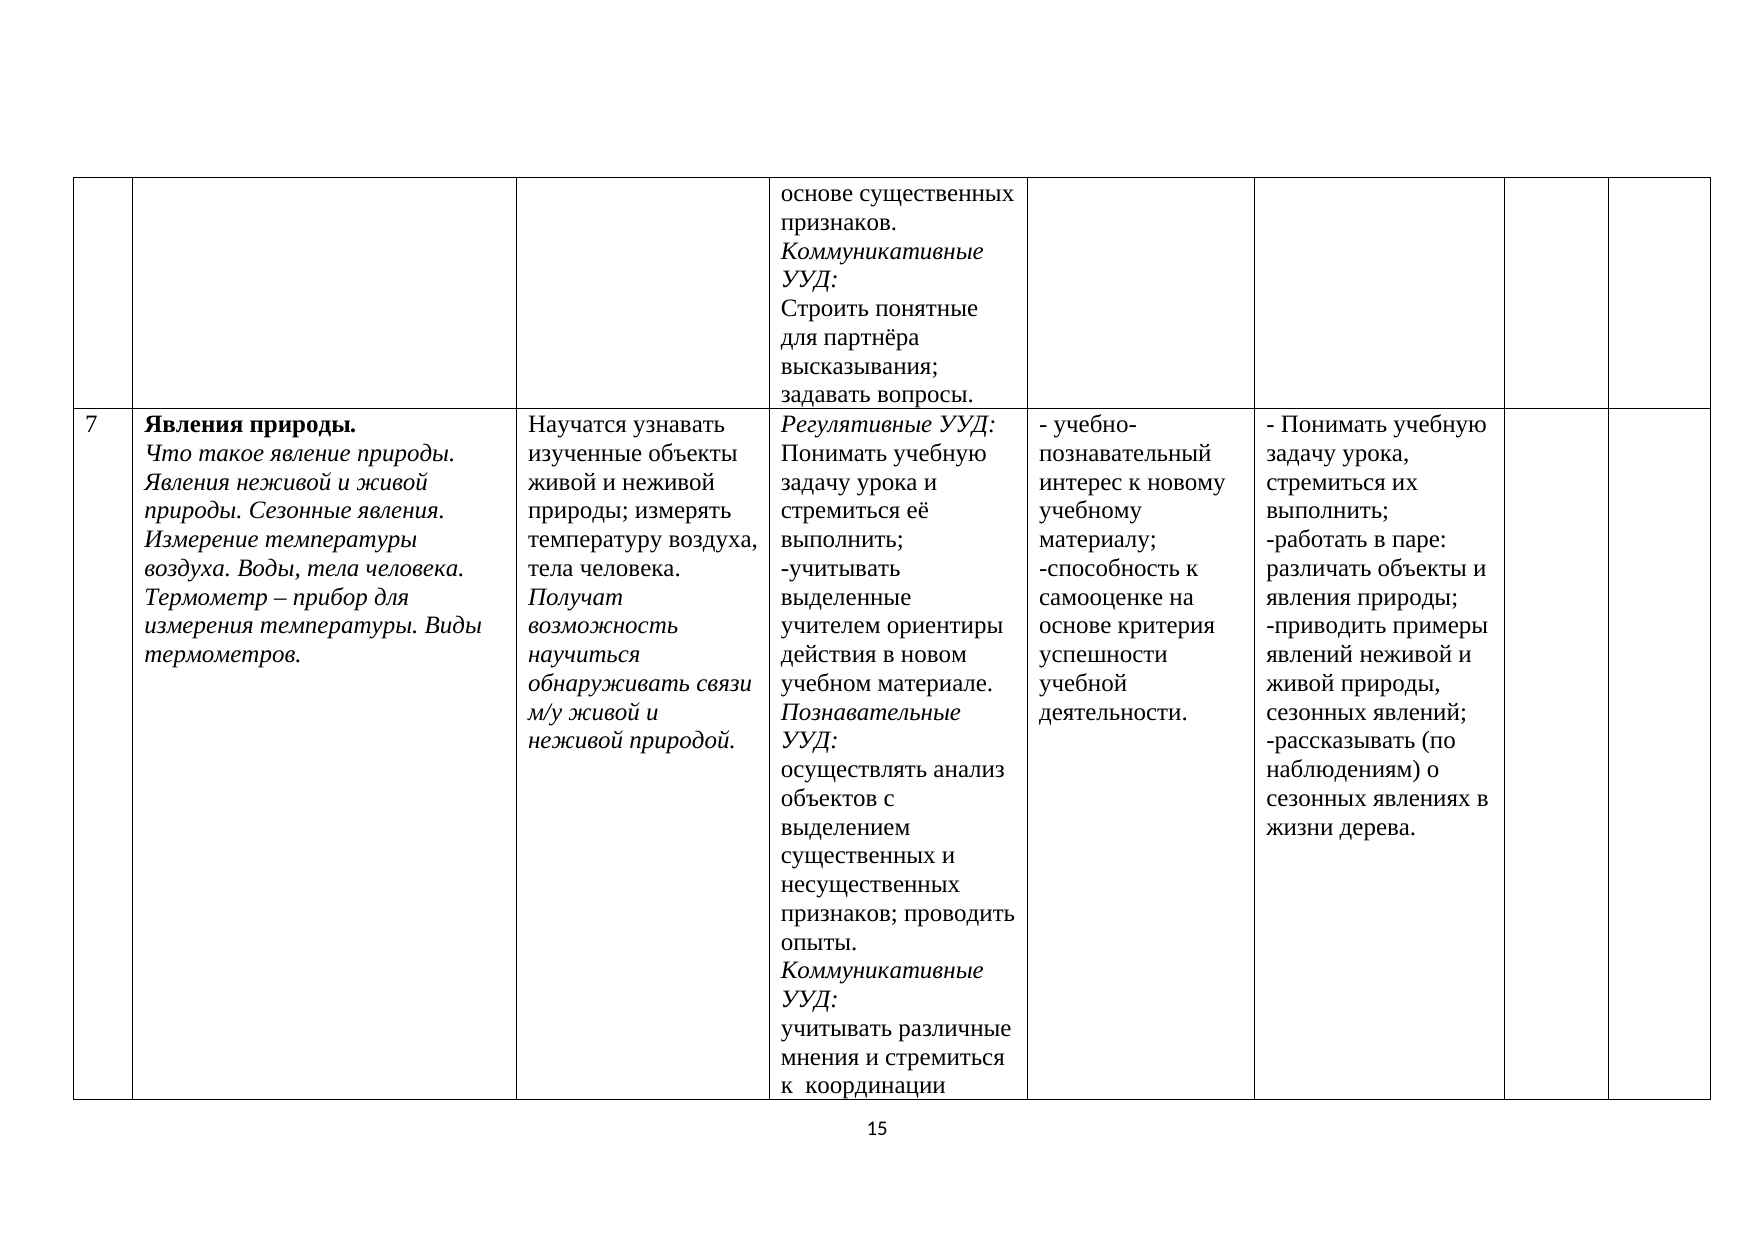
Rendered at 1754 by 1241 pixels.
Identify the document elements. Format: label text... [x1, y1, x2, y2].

table_cell [1505, 178, 1608, 408]
table_cell 7 [74, 409, 132, 1099]
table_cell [517, 178, 769, 408]
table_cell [133, 178, 516, 408]
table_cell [770, 409, 1027, 1099]
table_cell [770, 178, 1027, 408]
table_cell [1028, 178, 1254, 408]
table_cell [1505, 409, 1608, 1099]
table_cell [133, 409, 516, 1099]
table_cell [1609, 178, 1710, 408]
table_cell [1255, 178, 1504, 408]
table_cell [1609, 409, 1710, 1099]
table_cell 6 [74, 178, 132, 408]
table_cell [1255, 409, 1504, 1099]
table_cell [1028, 409, 1254, 1099]
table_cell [517, 409, 769, 1099]
